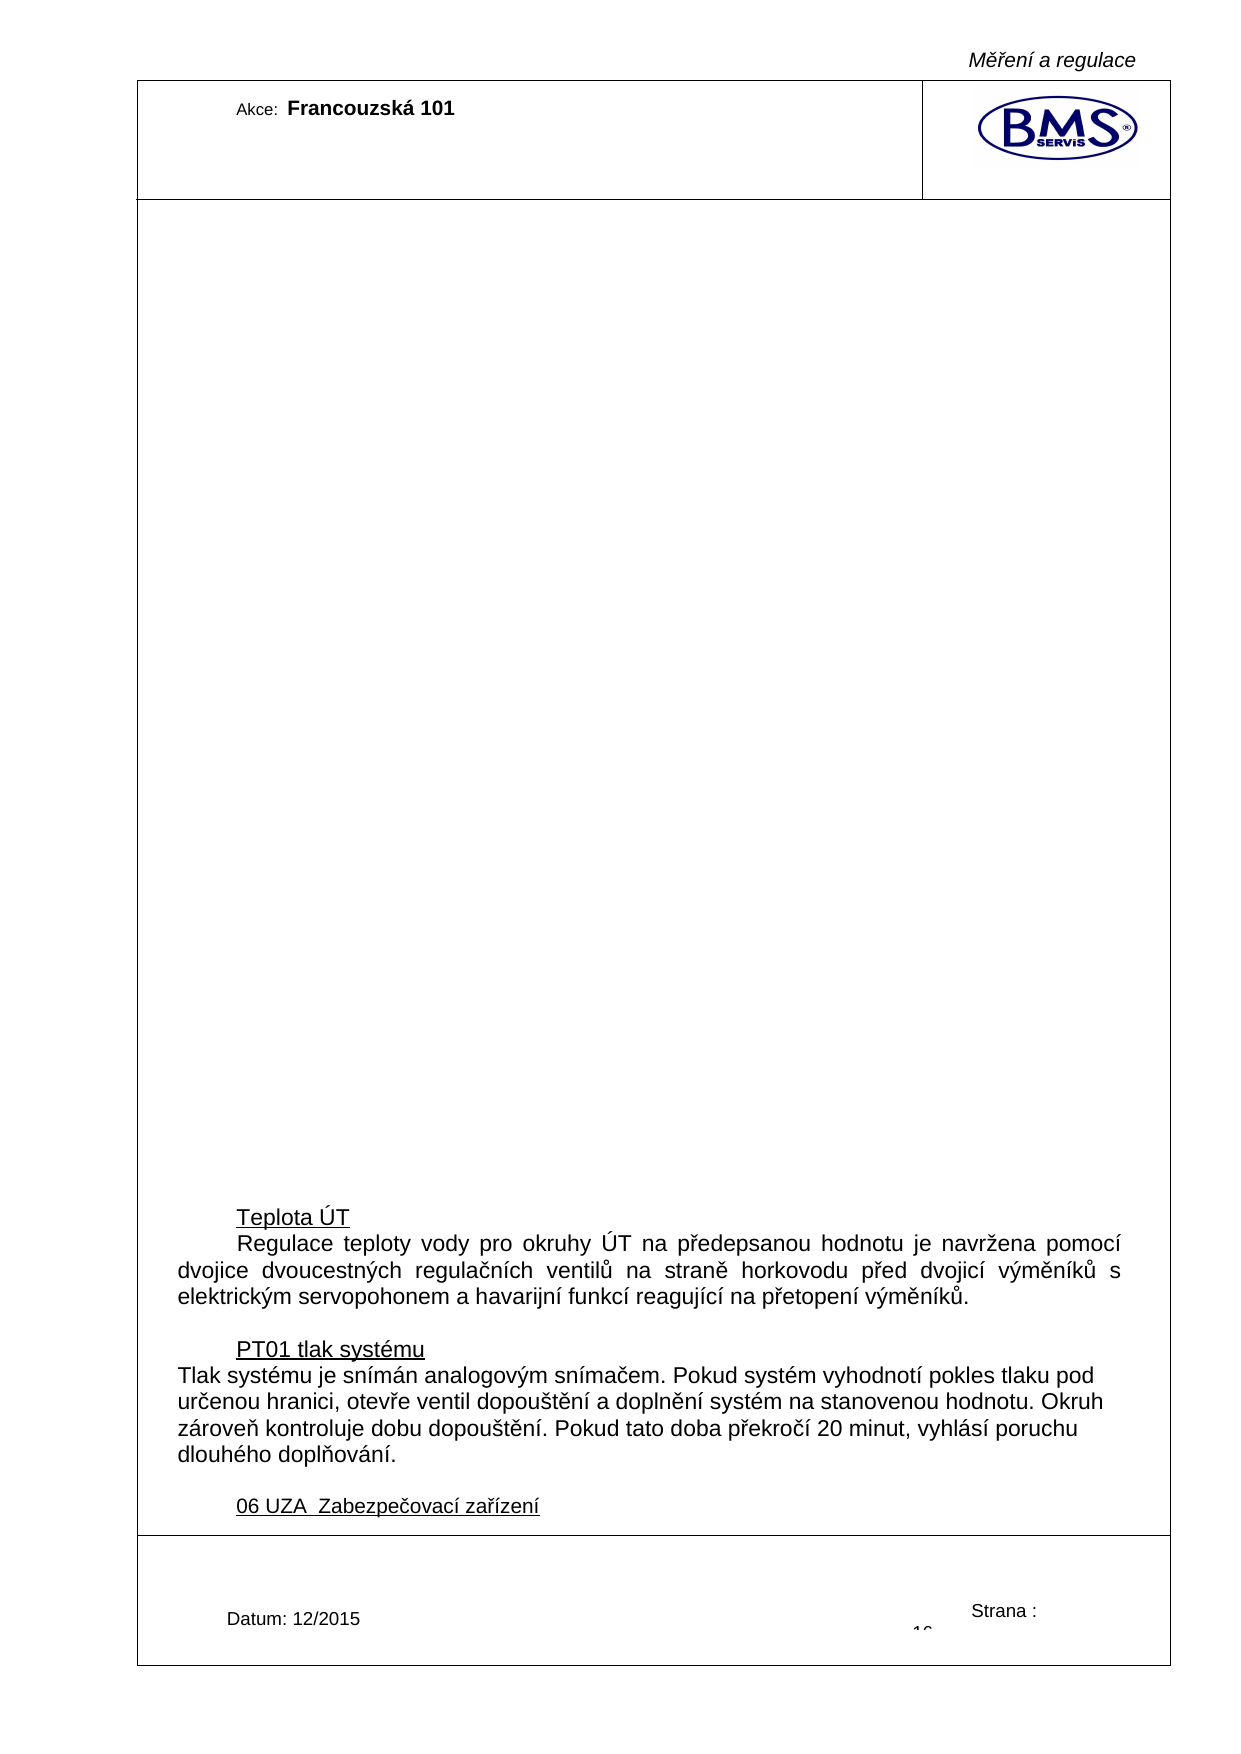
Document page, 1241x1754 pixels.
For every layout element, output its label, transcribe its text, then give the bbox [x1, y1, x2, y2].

text Tlak systému je snímán analogovým snímačem. Pokud systém vyhodnotí pokles tlaku pod určenou hranici, otevře ventil dopouštění a doplnění systém na stanovenou hodnotu. Okruh zároveň kontroluje dobu dopouštění. Pokud tato doba překročí 20 minut, vyhlásí poruchu dlouhého doplňování. [177, 1362, 1122, 1467]
text 06 UZA Zabezpečovací zařízení [177, 1494, 1122, 1518]
text Teplota ÚT [177, 1204, 1121, 1230]
text PT01 tlak systému [177, 1336, 1122, 1362]
picture [973, 86, 1142, 168]
text Regulace teploty vody pro okruhy ÚT na předepsanou hodnotu je navržena pomocí dvojice dvoucestných regulačních ventilů na straně horkovodu před dvojicí výměníků s elektrickým servopohonem a havarijní funkcí reagující na přetopení výměníků. [177, 1230, 1122, 1309]
